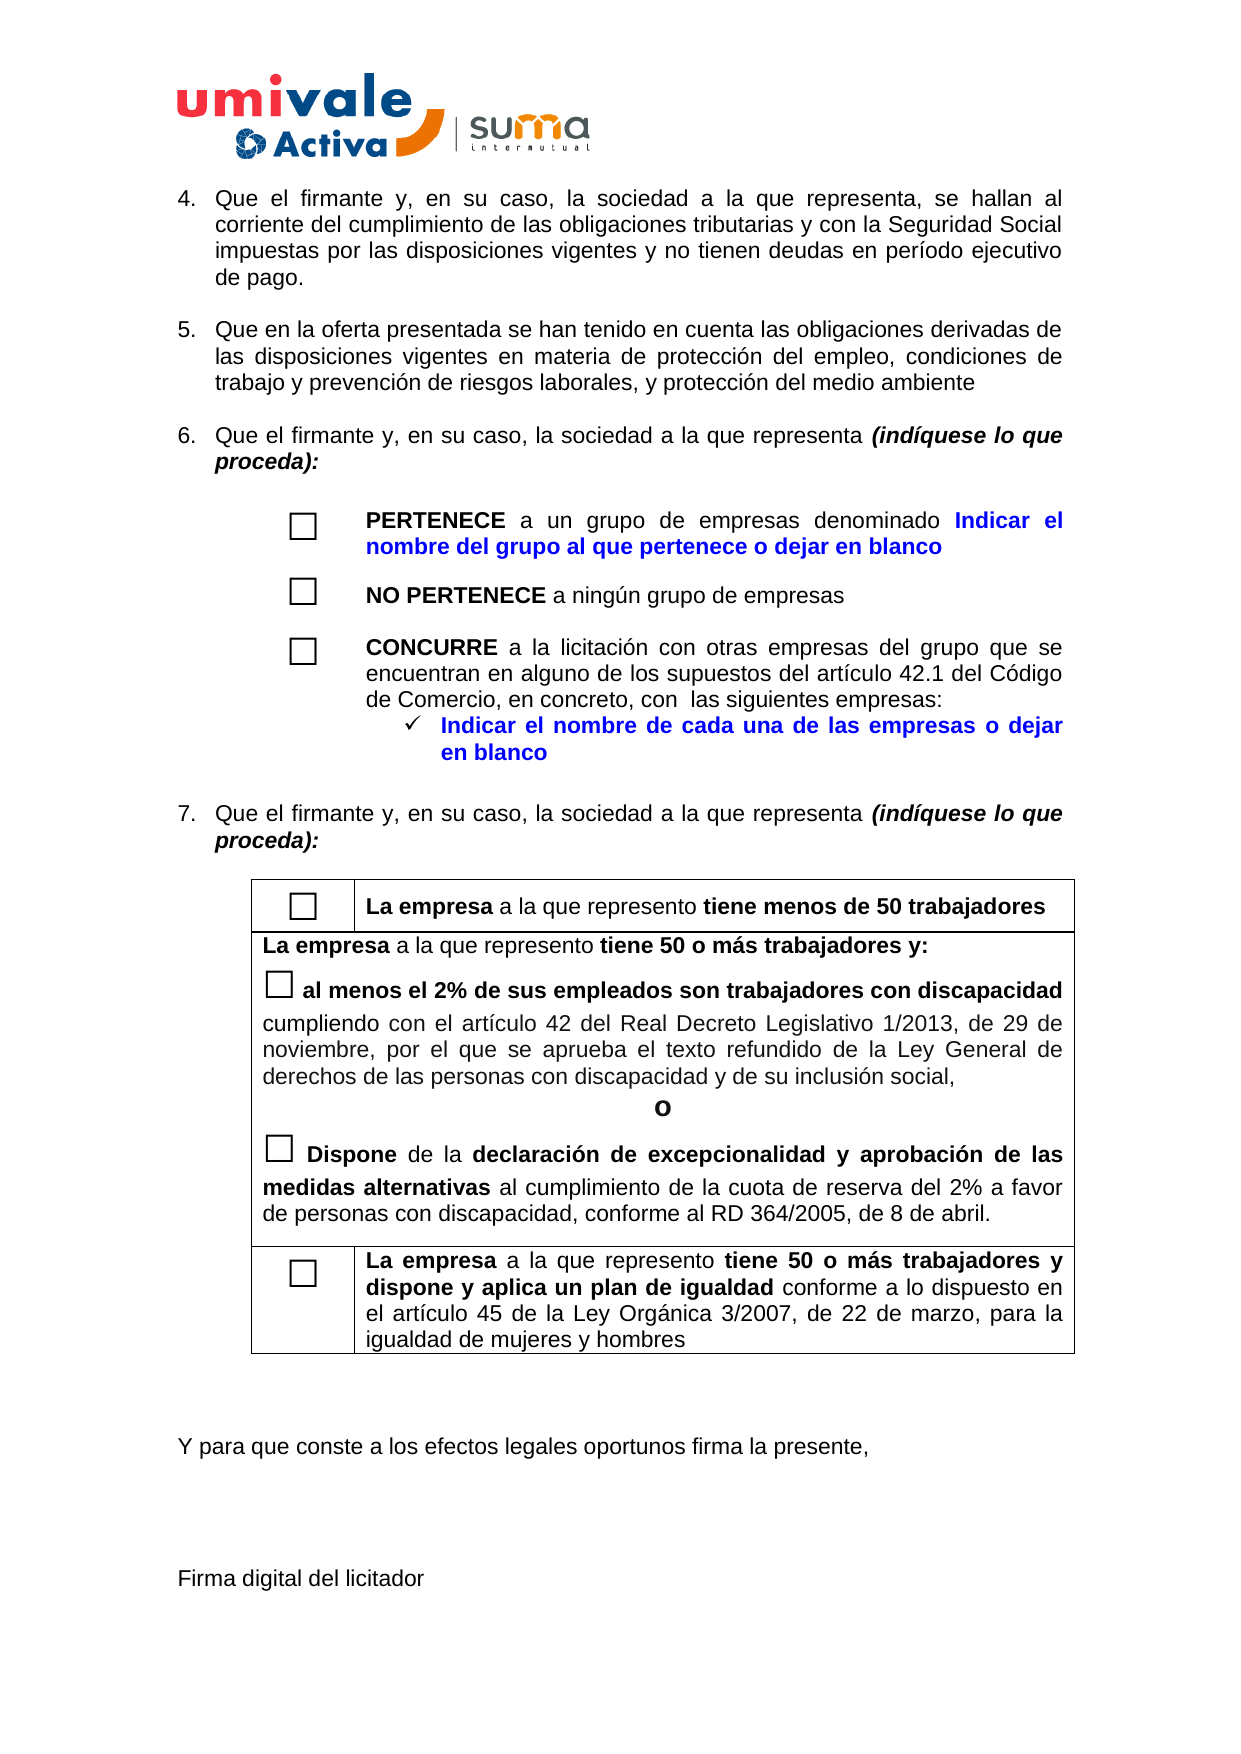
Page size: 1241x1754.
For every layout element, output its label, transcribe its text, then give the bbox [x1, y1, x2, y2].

list Que el firmante y, en su caso, la sociedad a la que representa, se hallan al corriente del cumplimiento de las obligaciones tributarias y con la Seguridad Social impuestas por las disposiciones vigentes y no tienen deudas en período ejecutivo de pago. [177, 184, 1063, 290]
table_cell NO PERTENECE a ningún grupo de empresas [354, 566, 1074, 625]
table_cell La empresa a la que represento tiene 50 o más trabajadores y: al menos el 2% de sus empleados son trabajadores con discapacidad cumpliendo con el artículo 42 del Real Decreto Legislativo 1/2013, de 29 de noviembre, por el que se aprueba el texto refundido de la Ley General de derechos de las personas con discapacidad y de su inclusión social, o Dispone de la declaración de excepcionalidad y aprobación de las medidas alternativas al cumplimiento de la cuota de reserva del 2% a favor de personas con discapacidad, conforme al RD 364/2005, de 8 de abril. [252, 933, 1074, 1246]
text Y para que conste a los efectos legales oportunos firma la presente, [177, 1433, 1063, 1459]
list Que en la oferta presentada se han tenido en cuenta las obligaciones derivadas de las disposiciones vigentes en materia de protección del empleo, condiciones de trabajo y prevención de riesgos laborales, y protección del medio ambiente [177, 316, 1063, 395]
table_header La empresa a la que represento tiene menos de 50 trabajadores [355, 880, 1074, 931]
table_cell CONCURRE a la licitación con otras empresas del grupo que se encuentran en alguno de los supuestos del artículo 42.1 del Código de Comercio, en concreto, con las siguientes empresas: [354, 625, 1074, 774]
list Que el firmante y, en su caso, la sociedad a la que representa (indíquese lo que proceda): [177, 800, 1063, 853]
picture [177, 73, 590, 159]
text Firma digital del licitador [177, 1564, 1063, 1591]
table_header PERTENECE a un grupo de empresas denominado [354, 501, 1074, 566]
table_cell La empresa a la que represento tiene 50 o más trabajadores y dispone y aplica un plan de igualdad conforme a lo dispuesto en el artículo 45 de la Ley Orgánica 3/2007, de 22 de marzo, para la igualdad de mujeres y hombres [355, 1247, 1074, 1353]
list Que el firmante y, en su caso, la sociedad a la que representa (indíquese lo que proceda): [177, 422, 1063, 474]
